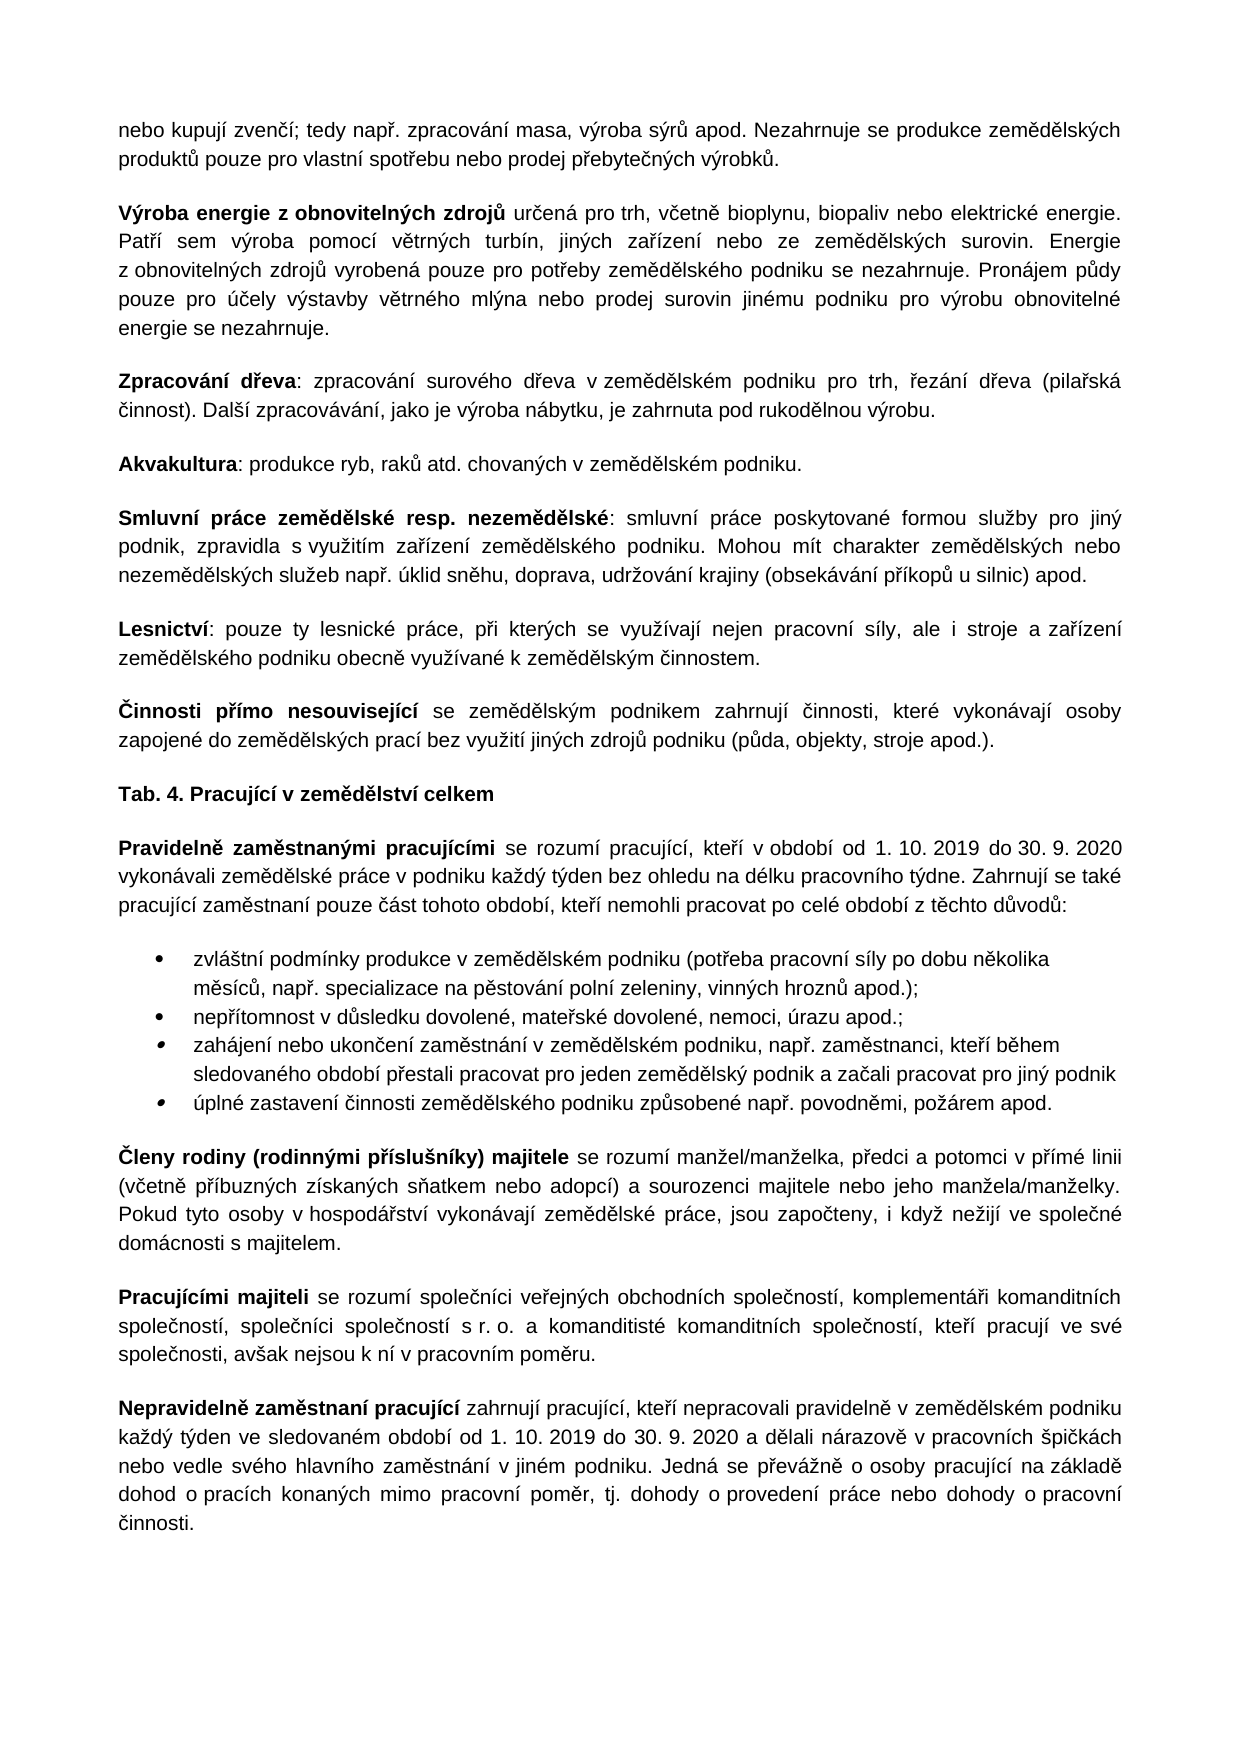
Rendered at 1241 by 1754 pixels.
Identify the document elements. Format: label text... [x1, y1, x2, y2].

text Pravidelně zaměstnanými pracujícími se rozumí pracující, kteří v období od 1. 10. 2019 do 30. 9. 2020 vykonávali zemědělské práce v podniku každý týden bez ohledu na délku pracovního týdne. Zahrnují se také pracující zaměstnaní pouze část tohoto období, kteří nemohli pracovat po celé období z těchto důvodů: [118, 836, 1122, 917]
text Zpracování dřeva: zpracování surového dřeva v zemědělském podniku pro trh, řezání dřeva (pilařská činnost). Další zpracovávání, jako je výroba nábytku, je zahrnuta pod rukodělnou výrobu. [118, 369, 1122, 422]
list zvláštní podmínky produkce v zemědělském podniku (potřeba pracovní síly po dobu několika měsíců, např. specializace na pěstování polní zeleniny, vinných hroznů apod.); [156, 947, 1122, 1000]
text Členy rodiny (rodinnými příslušníky) majitele se rozumí manžel/manželka, předci a potomci v přímé linii (včetně příbuzných získaných sňatkem nebo adopcí) a sourozenci majitele nebo jeho manžela/manželky. Pokud tyto osoby v hospodářství vykonávají zemědělské práce, jsou započteny, i když nežijí ve společné domácnosti s majitelem. [118, 1145, 1122, 1255]
text Činnosti přímo nesouvisející se zemědělským podnikem zahrnují činnosti, které vykonávají osoby zapojené do zemědělských prací bez využití jiných zdrojů podniku (půda, objekty, stroje apod.). [118, 699, 1122, 752]
list zahájení nebo ukončení zaměstnání v zemědělském podniku, např. zaměstnanci, kteří během sledovaného období přestali pracovat pro jeden zemědělský podnik a začali pracovat pro jiný podnik [156, 1033, 1122, 1086]
text Pracujícími majiteli se rozumí společníci veřejných obchodních společností, komplementáři komanditních společností, společníci společností s r. o. a komanditisté komanditních společností, kteří pracují ve své společnosti, avšak nejsou k ní v pracovním poměru. [118, 1285, 1122, 1366]
text Lesnictví: pouze ty lesnické práce, při kterých se využívají nejen pracovní síly, ale i stroje a zařízení zemědělského podniku obecně využívané k zemědělským činnostem. [118, 617, 1122, 669]
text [118, 118, 1122, 171]
text Akvakultura: produkce ryb, raků atd. chovaných v zemědělském podniku. [118, 452, 1122, 476]
text Nepravidelně zaměstnaní pracující zahrnují pracující, kteří nepracovali pravidelně v zemědělském podniku každý týden ve sledovaném období od 1. 10. 2019 do 30. 9. 2020 a dělali nárazově v pracovních špičkách nebo vedle svého hlavního zaměstnání v jiném podniku. Jedná se převážně o osoby pracující na základě dohod o pracích konaných mimo pracovní poměr, tj. dohody o provedení práce nebo dohody o pracovní činnosti. [118, 1396, 1122, 1535]
list úplné zastavení činnosti zemědělského podniku způsobené např. povodněmi, požárem apod. [156, 1091, 1122, 1115]
list nepřítomnost v důsledku dovolené, mateřské dovolené, nemoci, úrazu apod.; [156, 1004, 1122, 1028]
text Tab. 4. Pracující v zemědělství celkem [118, 782, 1122, 806]
text Výroba energie z obnovitelných zdrojů určená pro trh, včetně bioplynu, biopaliv nebo elektrické energie. Patří sem výroba pomocí větrných turbín, jiných zařízení nebo ze zemědělských surovin. Energie z obnovitelných zdrojů vyrobená pouze pro potřeby zemědělského podniku se nezahrnuje. Pronájem půdy pouze pro účely výstavby větrného mlýna nebo prodej surovin jinému podniku pro výrobu obnovitelné energie se nezahrnuje. [118, 201, 1122, 339]
text Smluvní práce zemědělské resp. nezemědělské: smluvní práce poskytované formou služby pro jiný podnik, zpravidla s využitím zařízení zemědělského podniku. Mohou mít charakter zemědělských nebo nezemědělských služeb např. úklid sněhu, doprava, udržování krajiny (obsekávání příkopů u silnic) apod. [118, 506, 1122, 587]
